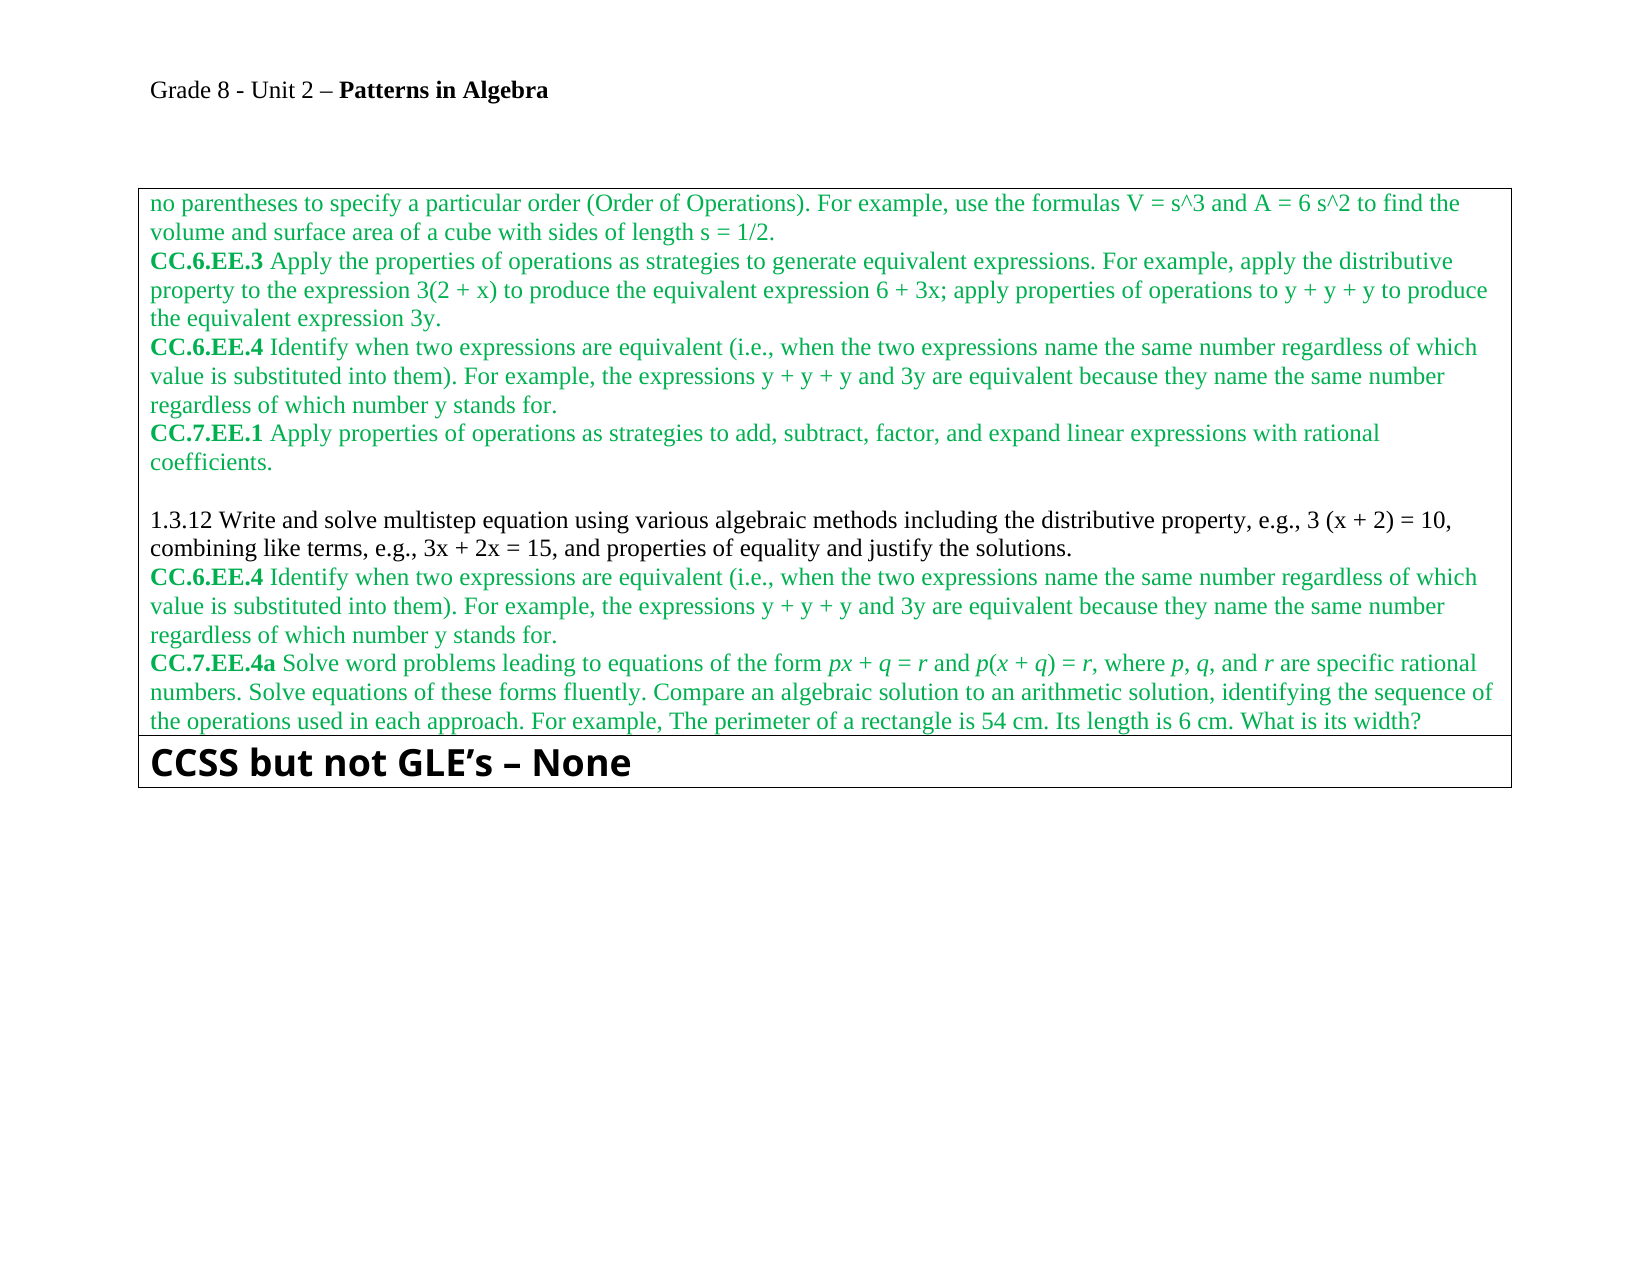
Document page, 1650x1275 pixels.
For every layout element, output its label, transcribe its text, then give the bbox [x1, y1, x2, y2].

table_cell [139, 189, 1511, 735]
table_cell CCSS but not GLE’s – None [139, 736, 1511, 787]
